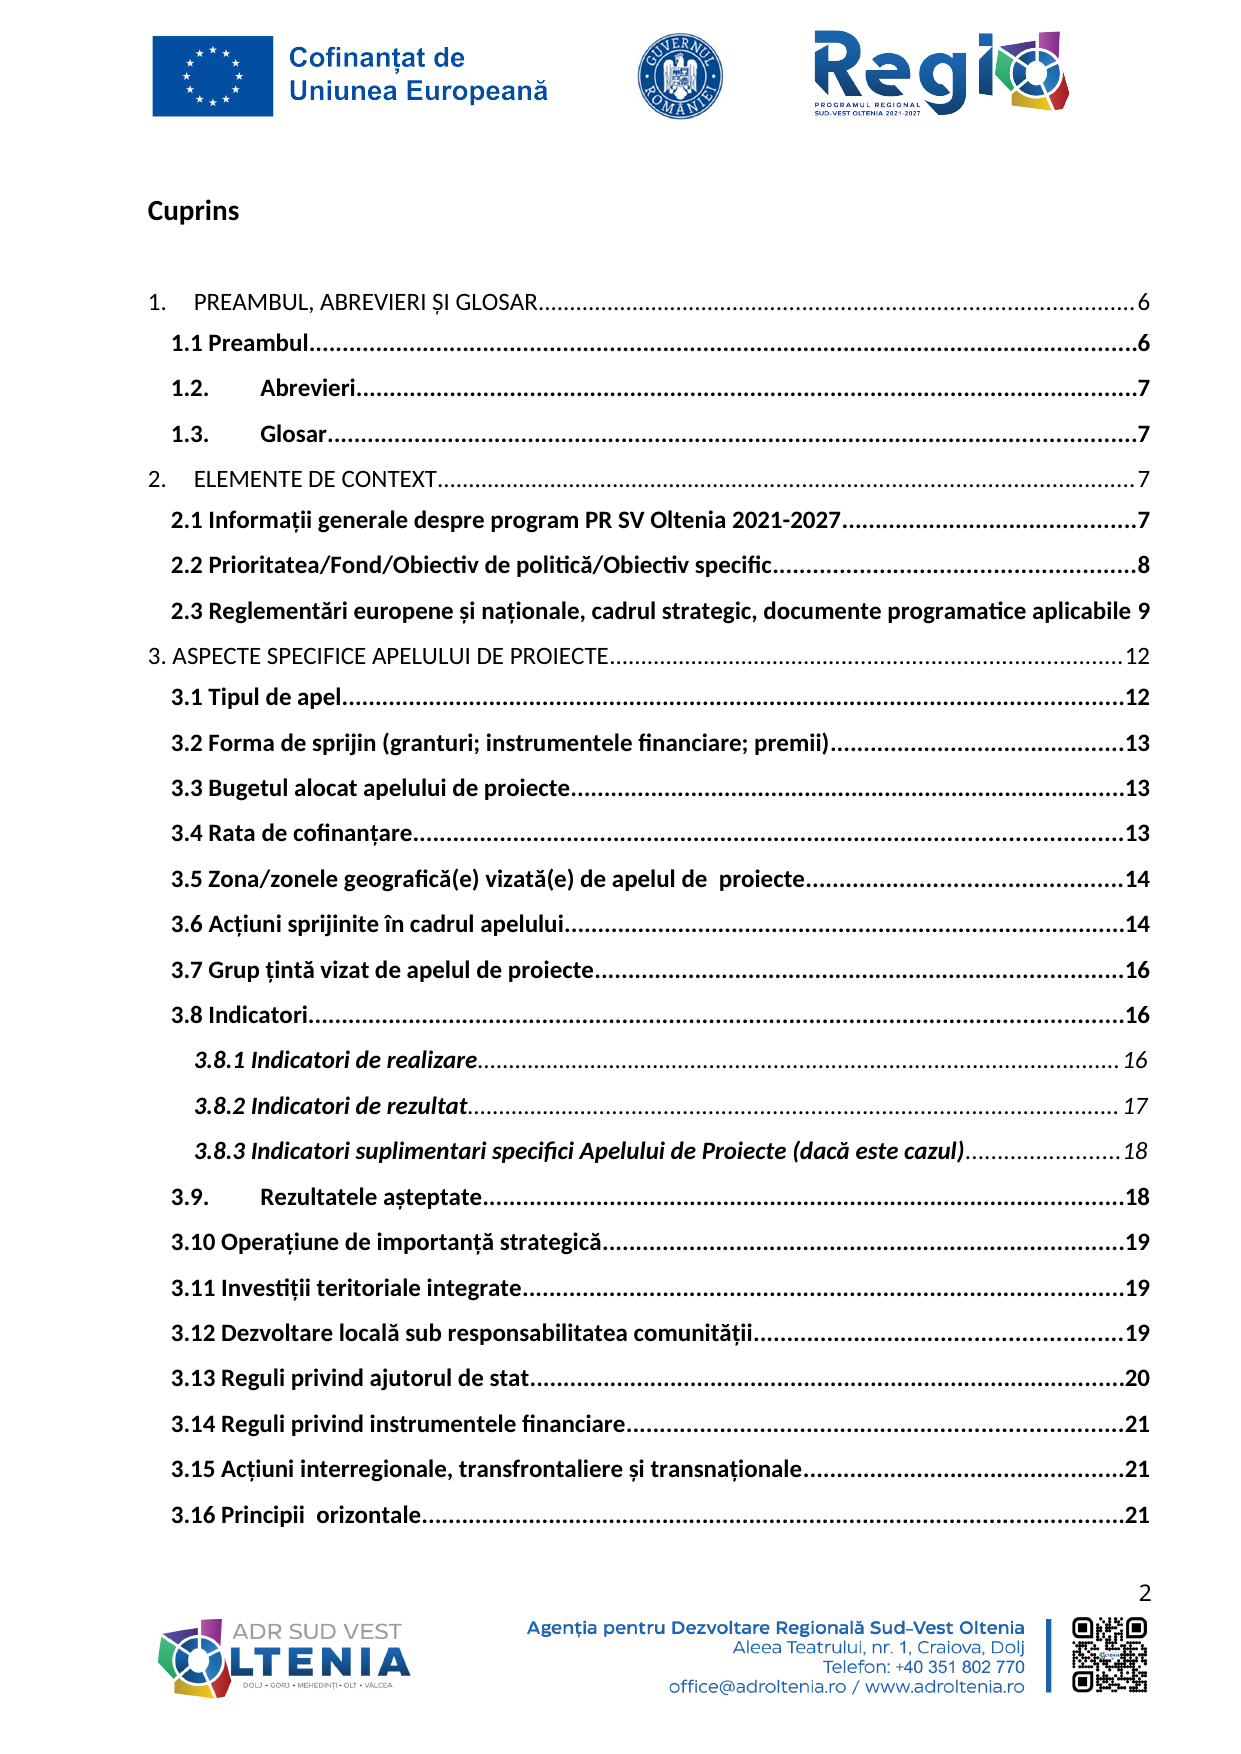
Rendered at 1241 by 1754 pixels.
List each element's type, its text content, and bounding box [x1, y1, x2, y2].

text 3.8 Indicatori 16 [171, 999, 1152, 1030]
text 2.2 Prioritatea/Fond/Obiectiv de politică/Obiectiv specific 8 [171, 549, 1152, 580]
text 3.12 Dezvoltare locală sub responsabilitatea comunității 19 [171, 1317, 1152, 1348]
text 2. ELEMENTE DE CONTEXT 7 [148, 463, 1152, 494]
text 2.1 Informații generale despre program PR SV Oltenia 2021-2027 7 [171, 504, 1152, 535]
text 3.8.2 Indicatori de rezultat 17 [193, 1090, 1152, 1121]
text 3.10 Operațiune de importanță strategică 19 [171, 1226, 1152, 1257]
text 3.4 Rata de cofinanțare 13 [171, 818, 1152, 848]
text 3.14 Reguli privind instrumentele financiare 21 [171, 1408, 1152, 1438]
text 3.6 Acțiuni sprijinite în cadrul apelului 14 [171, 908, 1152, 939]
text 3.15 Acțiuni interregionale, transfrontaliere și transnaționale 21 [171, 1453, 1152, 1484]
text 3.7 Grup țintă vizat de apelul de proiecte 16 [171, 954, 1152, 984]
text 3.5 Zona/zonele geografică(e) vizată(e) de apelul de proiecte 14 [171, 863, 1152, 893]
picture [147, 31, 550, 120]
text 1. PREAMBUL, ABREVIERI ȘI GLOSAR 6 [148, 286, 1152, 317]
text 3.11 Investiții teritoriale integrate 19 [171, 1272, 1152, 1302]
text 3.8.1 Indicatori de realizare 16 [193, 1045, 1152, 1075]
text 3. ASPECTE SPECIFICE APELULUI DE PROIECTE 12 [148, 640, 1152, 671]
text 3.1 Tipul de apel 12 [171, 681, 1152, 712]
text 3.3 Bugetul alocat apelului de proiecte 13 [171, 772, 1152, 803]
picture [812, 29, 1071, 119]
text 1.1 Preambul 6 [171, 327, 1152, 357]
picture [148, 1608, 1152, 1706]
text 1.2. Abrevieri 7 [171, 372, 1152, 403]
text Cuprins [148, 192, 1152, 227]
text 3.9. Rezultatele așteptate 18 [171, 1181, 1152, 1211]
text 3.8.3 Indicatori suplimentari specifici Apelului de Proiecte (dacă este cazul) 18 [193, 1136, 1152, 1166]
text 2.3 Reglementări europene și naționale, cadrul strategic, documente programatice aplicabile 9 [171, 595, 1152, 626]
text 3.2 Forma de sprijin (granturi; instrumentele financiare; premii) 13 [171, 727, 1152, 757]
text 3.13 Reguli privind ajutorul de stat 20 [171, 1363, 1152, 1393]
picture [633, 31, 728, 121]
text 3.16 Principii orizontale 21 [171, 1499, 1152, 1529]
text 1.3. Glosar 7 [171, 418, 1152, 448]
